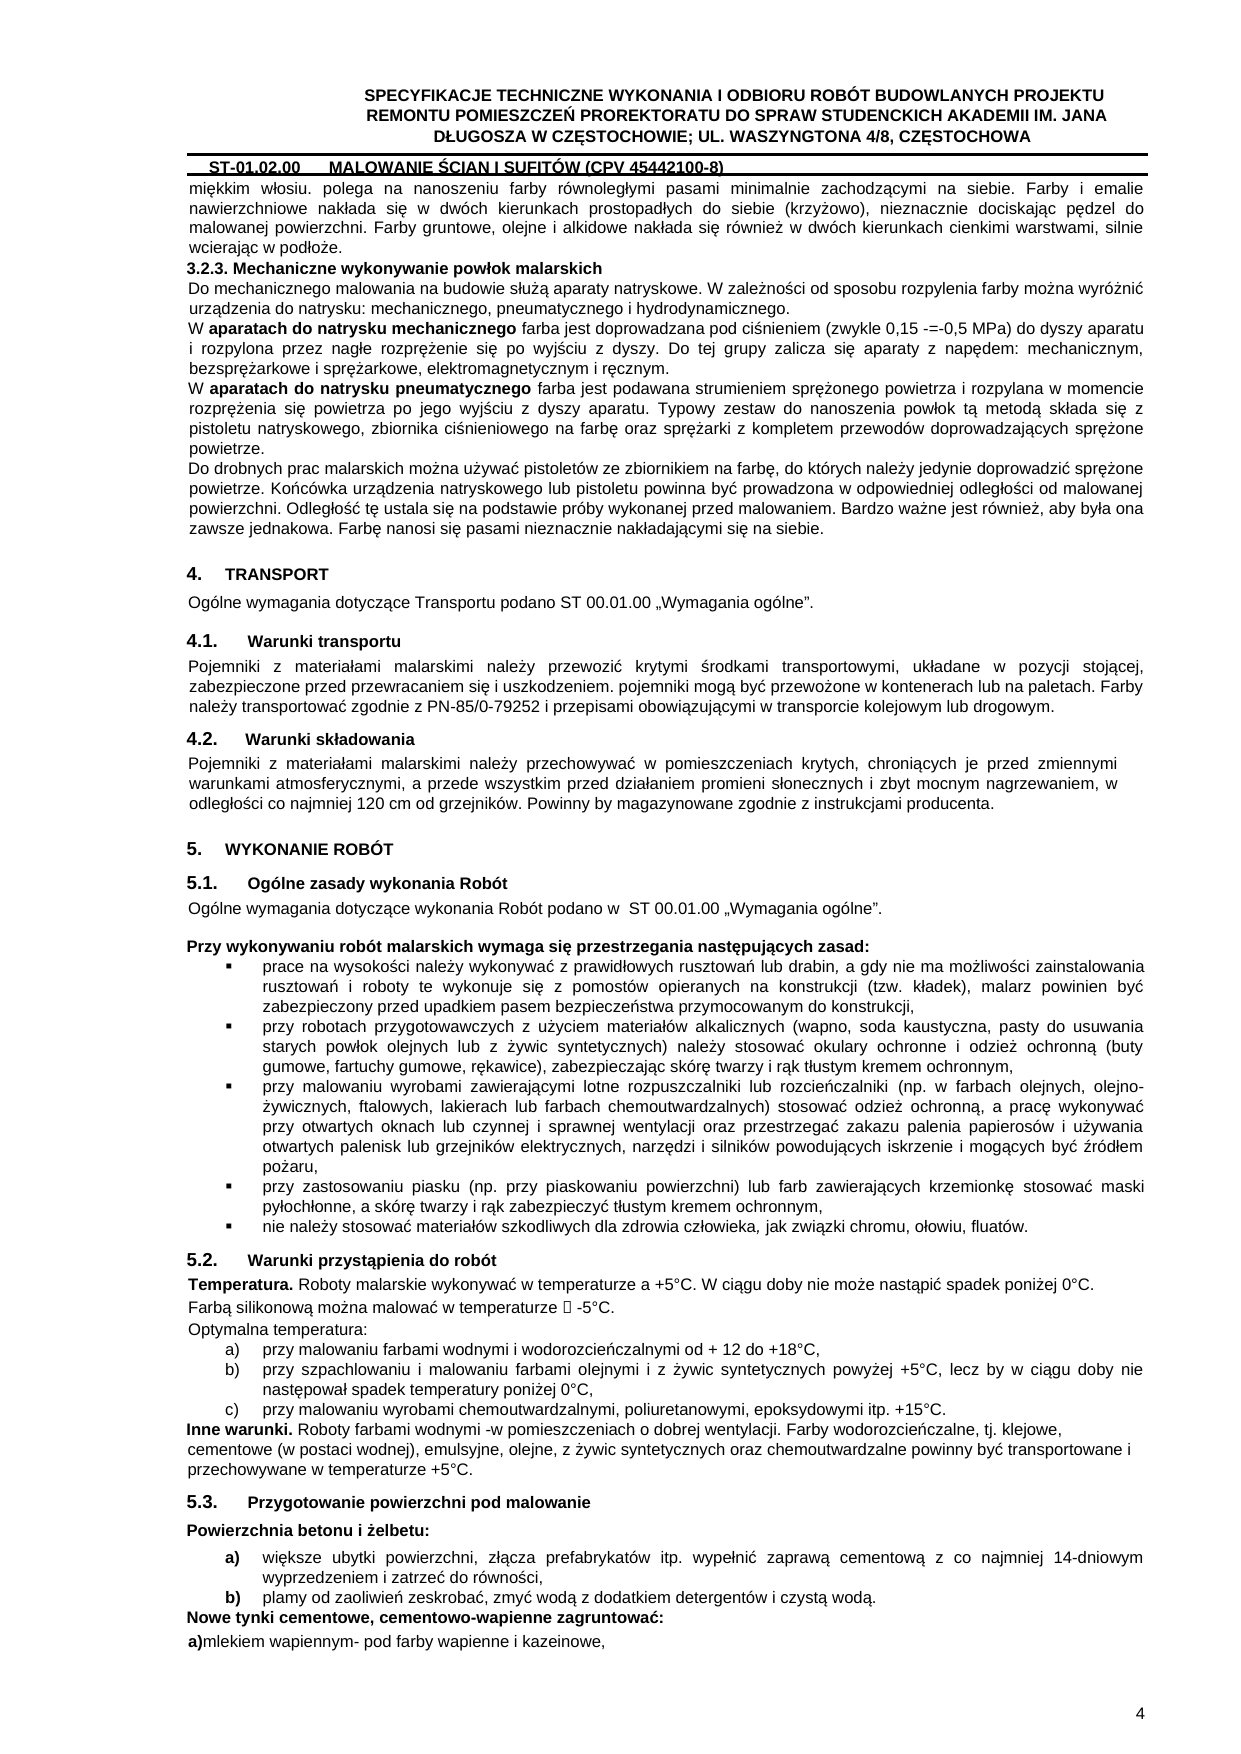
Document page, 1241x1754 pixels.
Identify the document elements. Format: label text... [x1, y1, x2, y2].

subtitle 4. TRANSPORT [186, 562, 1150, 584]
subtitle 3.2.3. Mechaniczne wykonywanie powłok malarskich [186, 258, 1150, 278]
subtitle 5.3. Przygotowanie powierzchni pod malowanie [186, 1491, 1150, 1512]
text Do drobnych prac malarskich można używać pistoletów ze zbiornikiem na farbę, do których należy jedynie doprowadzić sprężone powietrze. Końcówka urządzenia natryskowego lub pistoletu powinna być prowadzona w odpowiedniej odległości od malowanej powierzchni. Odległość tę ustala się na podstawie próby wykonanej przed malowaniem. Bardzo ważne jest również, aby była ona zawsze jednakowa. Farbę nanosi się pasami nieznacznie nakładającymi się na siebie. [188, 459, 1144, 538]
list przy malowaniu farbami wodnymi i wodorozcieńczalnymi od + 12 do +18°C, [225, 1339, 1144, 1359]
text Farbą silikonową można malować w temperaturze  -5°C. [188, 1295, 1144, 1318]
text Temperatura. Roboty malarskie wykonywać w temperaturze a +5°C. W ciągu doby nie może nastąpić spadek poniżej 0°C. [188, 1275, 1144, 1294]
list przy robotach przygotowawczych z użyciem materiałów alkalicznych (wapno, soda kaustyczna, pasty do usuwania starych powłok olejnych lub z żywic syntetycznych) należy stosować okulary ochronne i odzież ochronną (buty gumowe, fartuchy gumowe, rękawice), zabezpieczając skórę twarzy i rąk tłustym kremem ochronnym, [225, 1017, 1144, 1076]
text Inne warunki. Roboty farbami wodnymi -w pomieszczeniach o dobrej wentylacji. Farby wodorozcieńczalne, tj. klejowe, cementowe (w postaci wodnej), emulsyjne, olejne, z żywic syntetycznych oraz chemoutwardzalne powinny być transportowane i przechowywane w temperaturze +5°C. [186, 1420, 1145, 1478]
list nie należy stosować materiałów szkodliwych dla zdrowia człowieka, jak związki chromu, ołowiu, fluatów. [225, 1217, 1144, 1236]
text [188, 178, 1144, 257]
text Powierzchnia betonu i żelbetu: [186, 1521, 698, 1540]
text Ogólne wymagania dotyczące Transportu podano ST 00.01.00 „Wymagania ogólne”. [188, 593, 1144, 612]
text W aparatach do natrysku mechanicznego farba jest doprowadzana pod ciśnieniem (zwykle 0,15 -=-0,5 MPa) do dyszy aparatu i rozpylona przez nagłe rozprężenie się po wyjściu z dyszy. Do tej grupy zalicza się aparaty z napędem: mechanicznym, bezsprężarkowe i sprężarkowe, elektromagnetycznym i ręcznym. [188, 319, 1144, 378]
list prace na wysokości należy wykonywać z prawidłowych rusztowań lub drabin, a gdy nie ma możliwości zainstalowania rusztowań i roboty te wykonuje się z pomostów opieranych na konstrukcji (tzw. kładek), malarz powinien być zabezpieczony przed upadkiem pasem bezpieczeństwa przymocowanym do konstrukcji, [225, 957, 1144, 1016]
list plamy od zaoliwień zeskrobać, zmyć wodą z dodatkiem detergentów i czystą wodą. [225, 1588, 1144, 1607]
subtitle 5. WYKONANIE ROBÓT [186, 838, 1150, 859]
text Przy wykonywaniu robót malarskich wymaga się przestrzegania następujących zasad: [186, 936, 1150, 956]
subtitle 5.1. Ogólne zasady wykonania Robót [186, 872, 1150, 894]
list przy szpachlowaniu i malowaniu farbami olejnymi i z żywic syntetycznych powyżej +5°C, lecz by w ciągu doby nie następował spadek temperatury poniżej 0°C, [225, 1360, 1144, 1399]
text Do mechanicznego malowania na budowie służą aparaty natryskowe. W zależności od sposobu rozpylenia farby można wyróżnić urządzenia do natrysku: mechanicznego, pneumatycznego i hydrodynamicznego. [188, 279, 1144, 318]
text a)mlekiem wapiennym- pod farby wapienne i kazeinowe, [188, 1632, 1144, 1651]
text Ogólne wymagania dotyczące wykonania Robót podano w ST 00.01.00 „Wymagania ogólne”. [188, 898, 1144, 918]
text Nowe tynki cementowe, cementowo-wapienne zagruntować: [186, 1608, 1150, 1627]
subtitle 5.2. Warunki przystąpienia do robót [186, 1249, 1150, 1270]
list większe ubytki powierzchni, złącza prefabrykatów itp. wypełnić zaprawą cementową z co najmniej 14-dniowym wyprzedzeniem i zatrzeć do równości, [225, 1548, 1144, 1587]
subtitle 4.1. Warunki transportu [186, 630, 1150, 652]
list przy malowaniu wyrobami zawierającymi lotne rozpuszczalniki lub rozcieńczalniki (np. w farbach olejnych, olejno-żywicznych, ftalowych, lakierach lub farbach chemoutwardzalnych) stosować odzież ochronną, a pracę wykonywać przy otwartych oknach lub czynnej i sprawnej wentylacji oraz przestrzegać zakazu palenia papierosów i używania otwartych palenisk lub grzejników elektrycznych, narzędzi i silników powodujących iskrzenie i mogących być źródłem pożaru, [225, 1077, 1144, 1176]
subtitle 4.2. Warunki składowania [186, 728, 1150, 749]
list przy zastosowaniu piasku (np. przy piaskowaniu powierzchni) lub farb zawierających krzemionkę stosować maski pyłochłonne, a skórę twarzy i rąk zabezpieczyć tłustym kremem ochronnym, [225, 1177, 1144, 1216]
text Pojemniki z materiałami malarskimi należy przechowywać w pomieszczeniach krytych, chroniących je przed zmiennymi warunkami atmosferycznymi, a przede wszystkim przed działaniem promieni słonecznych i zbyt mocnym nagrzewaniem, w odległości co najmniej 120 cm od grzejników. Powinny by magazynowane zgodnie z instrukcjami producenta. [188, 754, 1118, 813]
list przy malowaniu wyrobami chemoutwardzalnymi, poliuretanowymi, epoksydowymi itp. +15°C. [225, 1400, 1144, 1419]
text Optymalna temperatura: [188, 1319, 1144, 1338]
text Pojemniki z materiałami malarskimi należy przewozić krytymi środkami transportowymi, układane w pozycji stojącej, zabezpieczone przed przewracaniem się i uszkodzeniem. pojemniki mogą być przewożone w kontenerach lub na paletach. Farby należy transportować zgodnie z PN-85/0-79252 i przepisami obowiązującymi w transporcie kolejowym lub drogowym. [188, 657, 1144, 716]
text W aparatach do natrysku pneumatycznego farba jest podawana strumieniem sprężonego powietrza i rozpylana w momencie rozprężenia się powietrza po jego wyjściu z dyszy aparatu. Typowy zestaw do nanoszenia powłok tą metodą składa się z pistoletu natryskowego, zbiornika ciśnieniowego na farbę oraz sprężarki z kompletem przewodów doprowadzających sprężone powietrze. [188, 379, 1144, 458]
